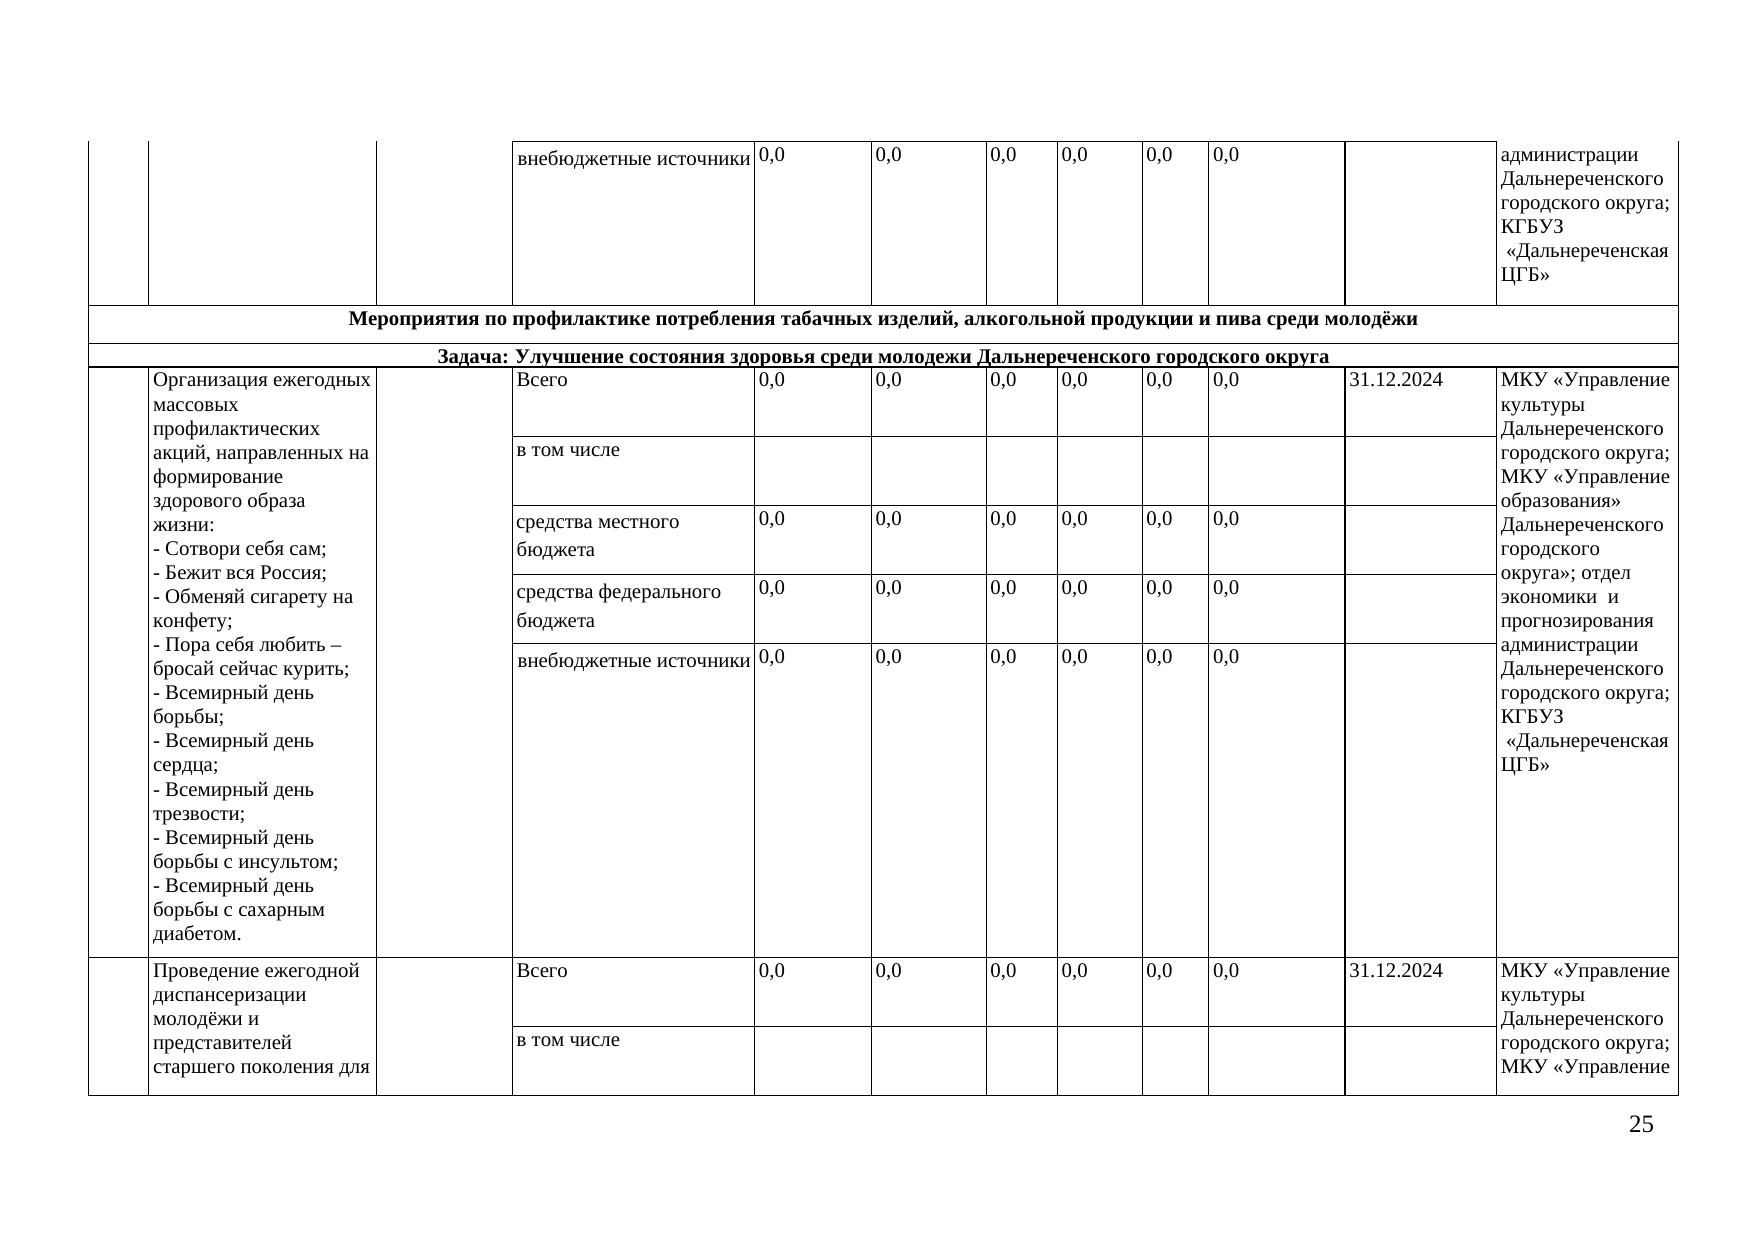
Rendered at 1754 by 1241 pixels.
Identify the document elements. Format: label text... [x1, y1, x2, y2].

table_cell [377, 368, 512, 957]
table_cell 0,0 [1143, 142, 1208, 305]
table_cell 31.12.2024 [1346, 368, 1496, 436]
table_cell 0,0 [755, 142, 871, 305]
table_cell 0,0 [987, 506, 1057, 574]
table_cell 0,0 [987, 958, 1057, 1026]
table_cell [1346, 644, 1496, 957]
table_cell 0,0 [1209, 575, 1344, 643]
table_cell 0,0 [1058, 368, 1142, 436]
table_cell Организация ежегодных массовых профилактических акций, направленных на формирование здорового образа жизни: - Сотвори себя сам; - Бежит вся Россия; - Обменяй сигарету на конфету; - Пора себя любить – бросай сейчас курить; - Всемирный день борьбы; - Всемирный день сердца; - Всемирный день трезвости; - Всемирный день борьбы с инсультом; - Всемирный день борьбы с сахарным диабетом. [149, 368, 376, 957]
table_cell 0,0 [1209, 368, 1344, 436]
table_cell [872, 1027, 986, 1095]
table_cell 0,0 [872, 644, 986, 957]
table_cell 0,0 [872, 958, 986, 1026]
table_cell [1209, 1027, 1344, 1095]
table_cell 0,0 [987, 368, 1057, 436]
table_cell [89, 958, 148, 1095]
table_cell 0,0 [1143, 644, 1208, 957]
table_cell [1143, 437, 1208, 505]
table_cell 0,0 [1058, 142, 1142, 305]
table_cell Всего [513, 958, 754, 1026]
table_cell 0,0 [987, 142, 1057, 305]
table_cell средства федерального бюджета [513, 575, 754, 643]
table_cell 0,0 [1058, 506, 1142, 574]
table_cell в том числе [513, 437, 754, 505]
table_cell 0,0 [872, 142, 986, 305]
table_cell 0,0 [755, 368, 871, 436]
table_cell в том числе [513, 1027, 754, 1095]
table_cell 0,0 [1058, 644, 1142, 957]
table_cell 0,0 [1143, 506, 1208, 574]
table_cell 0,0 [987, 644, 1057, 957]
table_cell 0,0 [755, 506, 871, 574]
table_cell 0,0 [755, 958, 871, 1026]
table_cell внебюджетные источники [513, 142, 754, 305]
table_cell [987, 437, 1057, 505]
table_cell [1346, 575, 1496, 643]
table_cell 0,0 [1143, 958, 1208, 1026]
table_cell 0,0 [1058, 958, 1142, 1026]
table_cell 0,0 [1209, 506, 1344, 574]
table_cell [755, 437, 871, 505]
table_cell 0,0 [1209, 644, 1344, 957]
table_cell Мероприятия по профилактике потребления табачных изделий, алкогольной продукции и пива среди молодёжи [89, 306, 1678, 343]
table_cell 0,0 [755, 575, 871, 643]
table_cell [872, 437, 986, 505]
table_cell [89, 368, 148, 957]
table_cell [1346, 1027, 1496, 1095]
table_cell 31.12.2024 [1346, 958, 1496, 1026]
table_cell Всего [513, 368, 754, 436]
table_cell 0,0 [755, 644, 871, 957]
table_cell [1346, 437, 1496, 505]
table_cell 0,0 [872, 506, 986, 574]
table_cell [1143, 1027, 1208, 1095]
table_cell 0,0 [872, 368, 986, 436]
table_cell Задача: Улучшение состояния здоровья среди молодежи Дальнереченского городского округа [89, 344, 1678, 366]
table_cell 0,0 [1058, 575, 1142, 643]
table_cell 0,0 [1143, 368, 1208, 436]
table_cell [377, 958, 512, 1095]
table_cell 0,0 [1143, 575, 1208, 643]
table_cell 0,0 [1209, 958, 1344, 1026]
table_cell [1346, 142, 1496, 305]
table_cell [1209, 437, 1344, 505]
table_cell Проведение ежегодной диспансеризации молодёжи и представителей старшего поколения для выявления заболеваемости [149, 958, 376, 1095]
table_cell [1346, 506, 1496, 574]
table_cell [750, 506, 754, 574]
table_cell [1058, 437, 1142, 505]
table_cell 0,0 [1209, 142, 1344, 305]
table_cell 0,0 [987, 575, 1057, 643]
table_cell 0,0 [872, 575, 986, 643]
table_cell [1058, 1027, 1142, 1095]
table_cell [987, 1027, 1057, 1095]
table_cell [755, 1027, 871, 1095]
table_cell внебюджетные источники [513, 644, 754, 957]
